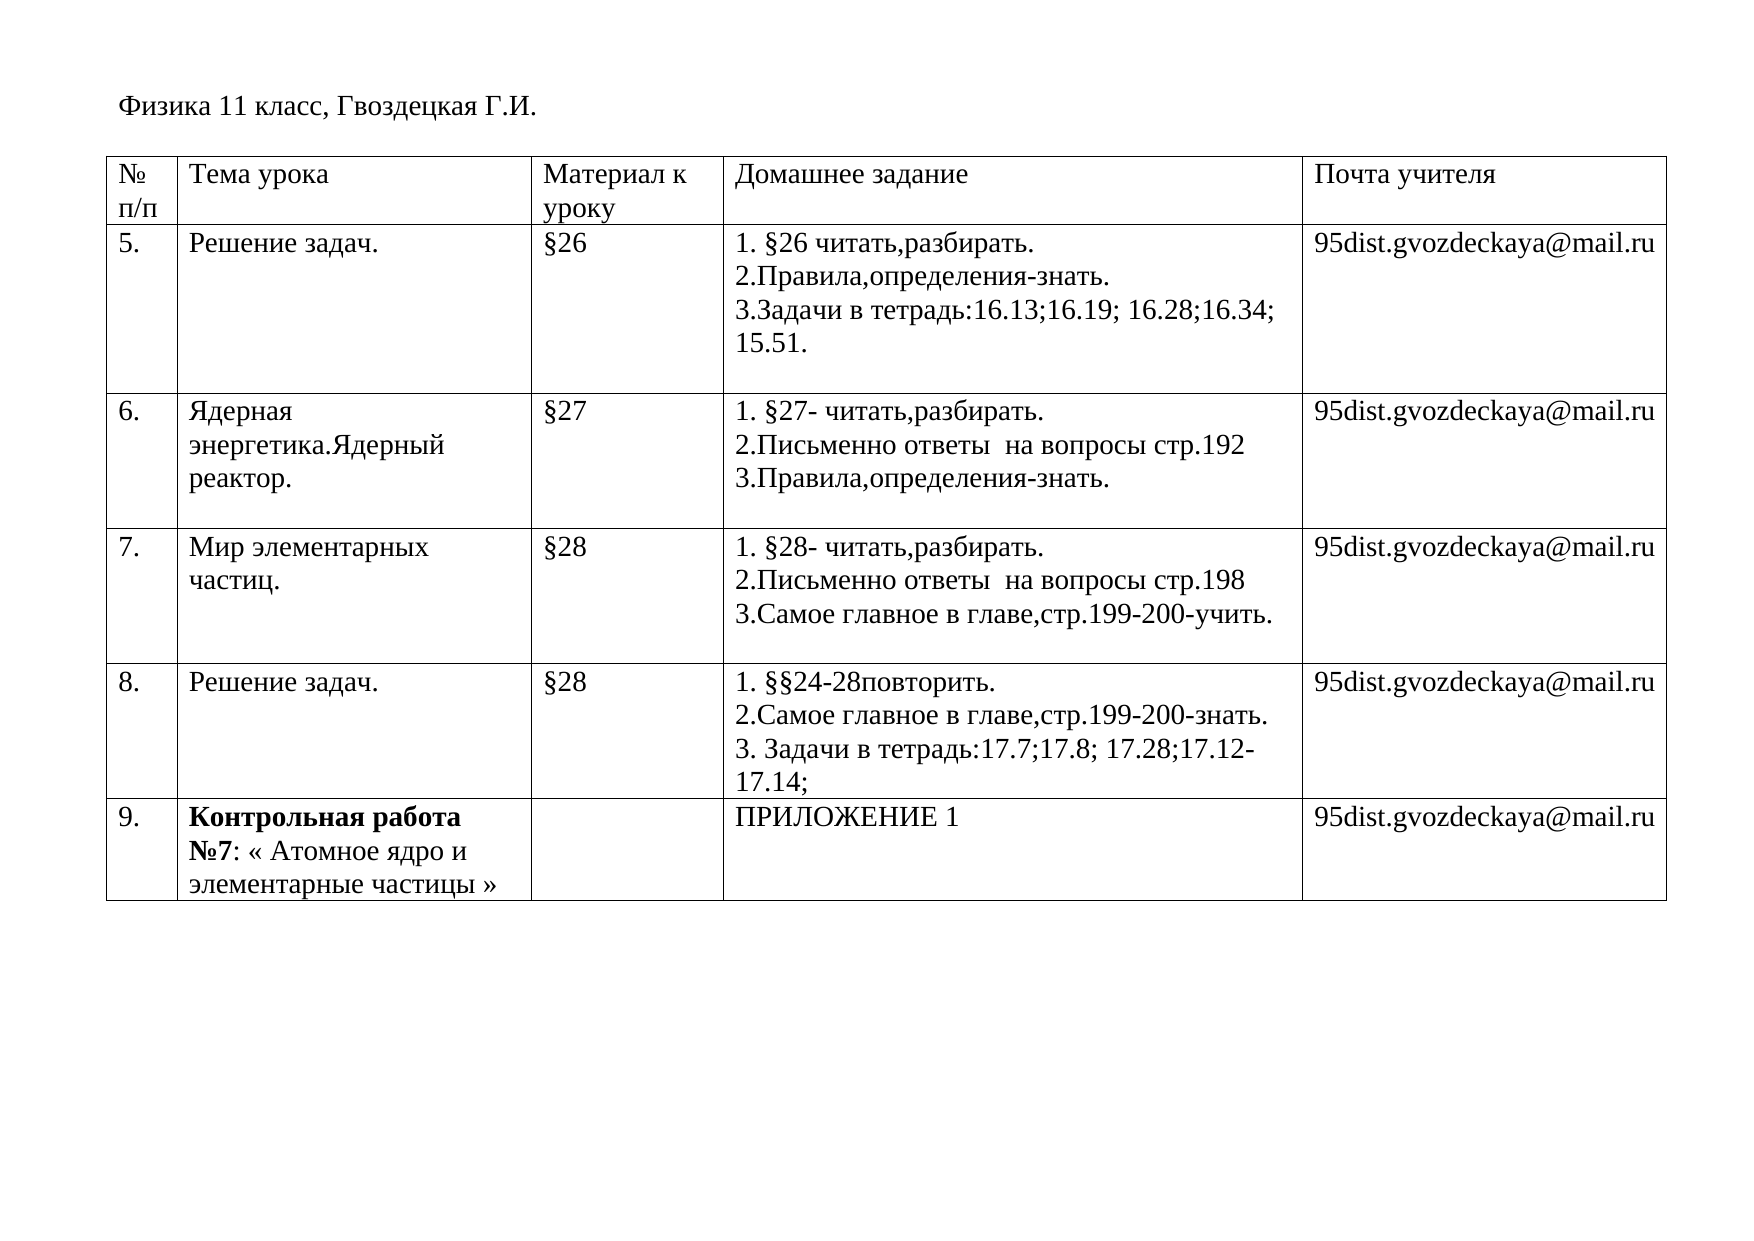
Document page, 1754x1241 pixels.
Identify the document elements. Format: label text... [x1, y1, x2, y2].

table_cell 1. §§24-28повторить. 2.Самое главное в главе,стр.199-200-знать. 3. Задачи в тетрадь:17.7;17.8; 17.28;17.12-17.14; [724, 664, 1302, 798]
table_cell §26 [532, 225, 723, 392]
table_cell 95dist.gvozdeckaya@mail.ru [1303, 225, 1666, 392]
table_cell 1. §26 читать,разбирать. 2.Правила,определения-знать. 3.Задачи в тетрадь:16.13;16.19; 16.28;16.34; 15.51. [724, 225, 1302, 392]
table_cell Решение задач. [178, 225, 531, 392]
table_cell ПРИЛОЖЕНИЕ 1 [724, 799, 1302, 900]
table_cell §28 [532, 664, 723, 798]
table_cell [532, 799, 723, 900]
table_cell 95dist.gvozdeckaya@mail.ru [1303, 394, 1666, 528]
table_header Тема урока [178, 157, 531, 224]
table_cell 8. [107, 664, 177, 798]
table_cell 1. §27- читать,разбирать. 2.Письменно ответы на вопросы стр.192 3.Правила,определения-знать. [724, 394, 1302, 528]
table_cell Ядерная энергетика.Ядерный реактор. [178, 394, 531, 528]
table_header Почта учителя [1303, 157, 1666, 224]
table_cell Решение задач. [178, 664, 531, 798]
table_header Домашнее задание [724, 157, 1302, 224]
table_cell §27 [532, 394, 723, 528]
table_cell 95dist.gvozdeckaya@mail.ru [1303, 664, 1666, 798]
table_cell 9. [107, 799, 177, 900]
text Физика 11 класс, Гвоздецкая Г.И. [118, 88, 1636, 122]
table_cell 7. [107, 529, 177, 663]
table_cell 95dist.gvozdeckaya@mail.ru [1303, 529, 1666, 663]
table_header № п/п [107, 157, 177, 224]
table_cell 6. [107, 394, 177, 528]
table_cell 5. [107, 225, 177, 392]
table_cell 1. §28- читать,разбирать. 2.Письменно ответы на вопросы стр.198 3.Самое главное в главе,стр.199-200-учить. [724, 529, 1302, 663]
table_header Материал к уроку [532, 157, 723, 224]
table_cell Контрольная работа №7: « Атомное ядро и элементарные частицы » [178, 799, 531, 900]
table_cell §28 [532, 529, 723, 663]
table_cell 95dist.gvozdeckaya@mail.ru [1303, 799, 1666, 900]
table_cell Мир элементарных частиц. [178, 529, 531, 663]
